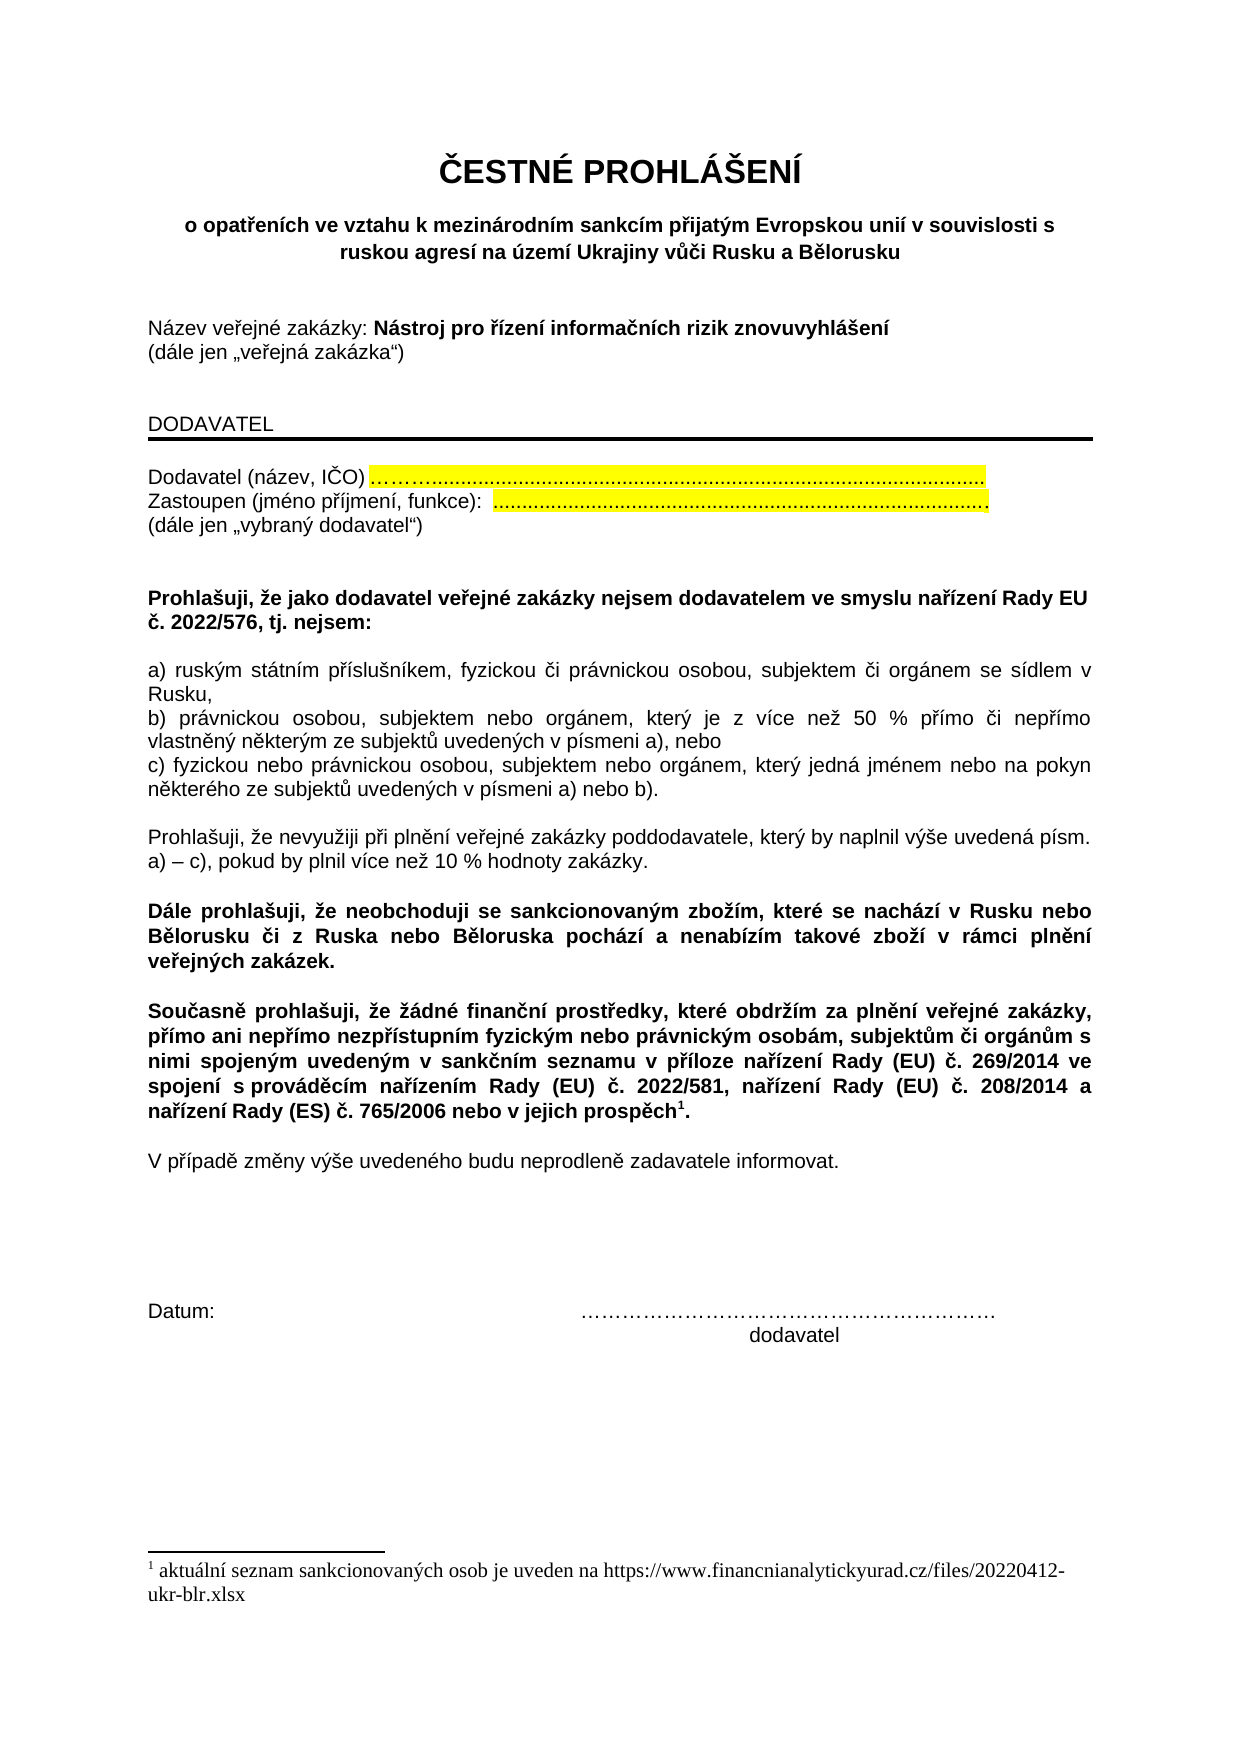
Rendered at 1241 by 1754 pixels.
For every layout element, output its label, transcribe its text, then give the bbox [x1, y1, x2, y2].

subtitle Datum: …………………………………………………… [148, 1298, 1093, 1323]
text c) fyzickou nebo právnickou osobou, subjektem nebo orgánem, který jedná jménem nebo na pokyn některého ze subjektů uvedených v písmeni a) nebo b). [148, 753, 1093, 801]
text Prohlašuji, že jako dodavatel veřejné zakázky nejsem dodavatelem ve smyslu nařízení Rady EU č. 2022/576, tj. nejsem: [148, 586, 1093, 633]
subtitle ČESTNÉ PROHLÁŠENÍ [148, 164, 1093, 189]
text o opatřeních ve vztahu k mezinárodním sankcím přijatým Evropskou unií v souvislosti s ruskou agresí na území Ukrajiny vůči Rusku a Bělorusku [148, 213, 1093, 264]
list dodavatel [664, 1323, 1196, 1347]
text Dodavatel (název, IČO) ………................................................................................................ [148, 464, 1093, 488]
text DODAVATEL [148, 411, 1093, 437]
text Název veřejné zakázky: Nástroj pro řízení informačních rizik znovuvyhlášení [148, 316, 1093, 339]
subtitle V případě změny výše uvedeného budu neprodleně zadavatele informovat. [148, 1148, 1093, 1173]
subtitle Současně prohlašuji, že žádné finanční prostředky, které obdržím za plnění veřejné zakázky, přímo ani nepřímo nezpřístupním fyzickým nebo právnickým osobám, subjektům či orgánům s nimi spojeným uvedeným v sankčním seznamu v příloze nařízení Rady (EU) č. 269/2014 ve spojení s prováděcím nařízením Rady (EU) č. 2022/581, nařízení Rady (EU) č. 208/2014 a nařízení Rady (ES) č. 765/2006 nebo v jejich prospěch. [148, 998, 1093, 1123]
text Prohlašuji, že nevyužiji při plnění veřejné zakázky poddodavatele, který by naplnil výše uvedená písm. a) – c), pokud by plnil více než 10 % hodnoty zakázky. [148, 825, 1093, 873]
text a) ruským státním příslušníkem, fyzickou či právnickou osobou, subjektem či orgánem se sídlem v Rusku, [148, 657, 1093, 705]
text (dále jen „vybraný dodavatel“) [148, 513, 1093, 537]
text b) právnickou osobou, subjektem nebo orgánem, který je z více než 50 % přímo či nepřímo vlastněný některým ze subjektů uvedených v písmeni a), nebo [148, 705, 1093, 753]
subtitle Dále prohlašuji, že neobchoduji se sankcionovaným zbožím, které se nachází v Rusku nebo Bělorusku či z Ruska nebo Běloruska pochází a nenabízím takové zboží v rámci plnění veřejných zakázek. [148, 898, 1093, 973]
text Zastoupen (jméno příjmení, funkce): ...................................................................................... [148, 488, 1093, 513]
text (dále jen „veřejná zakázka“) [148, 339, 1093, 363]
